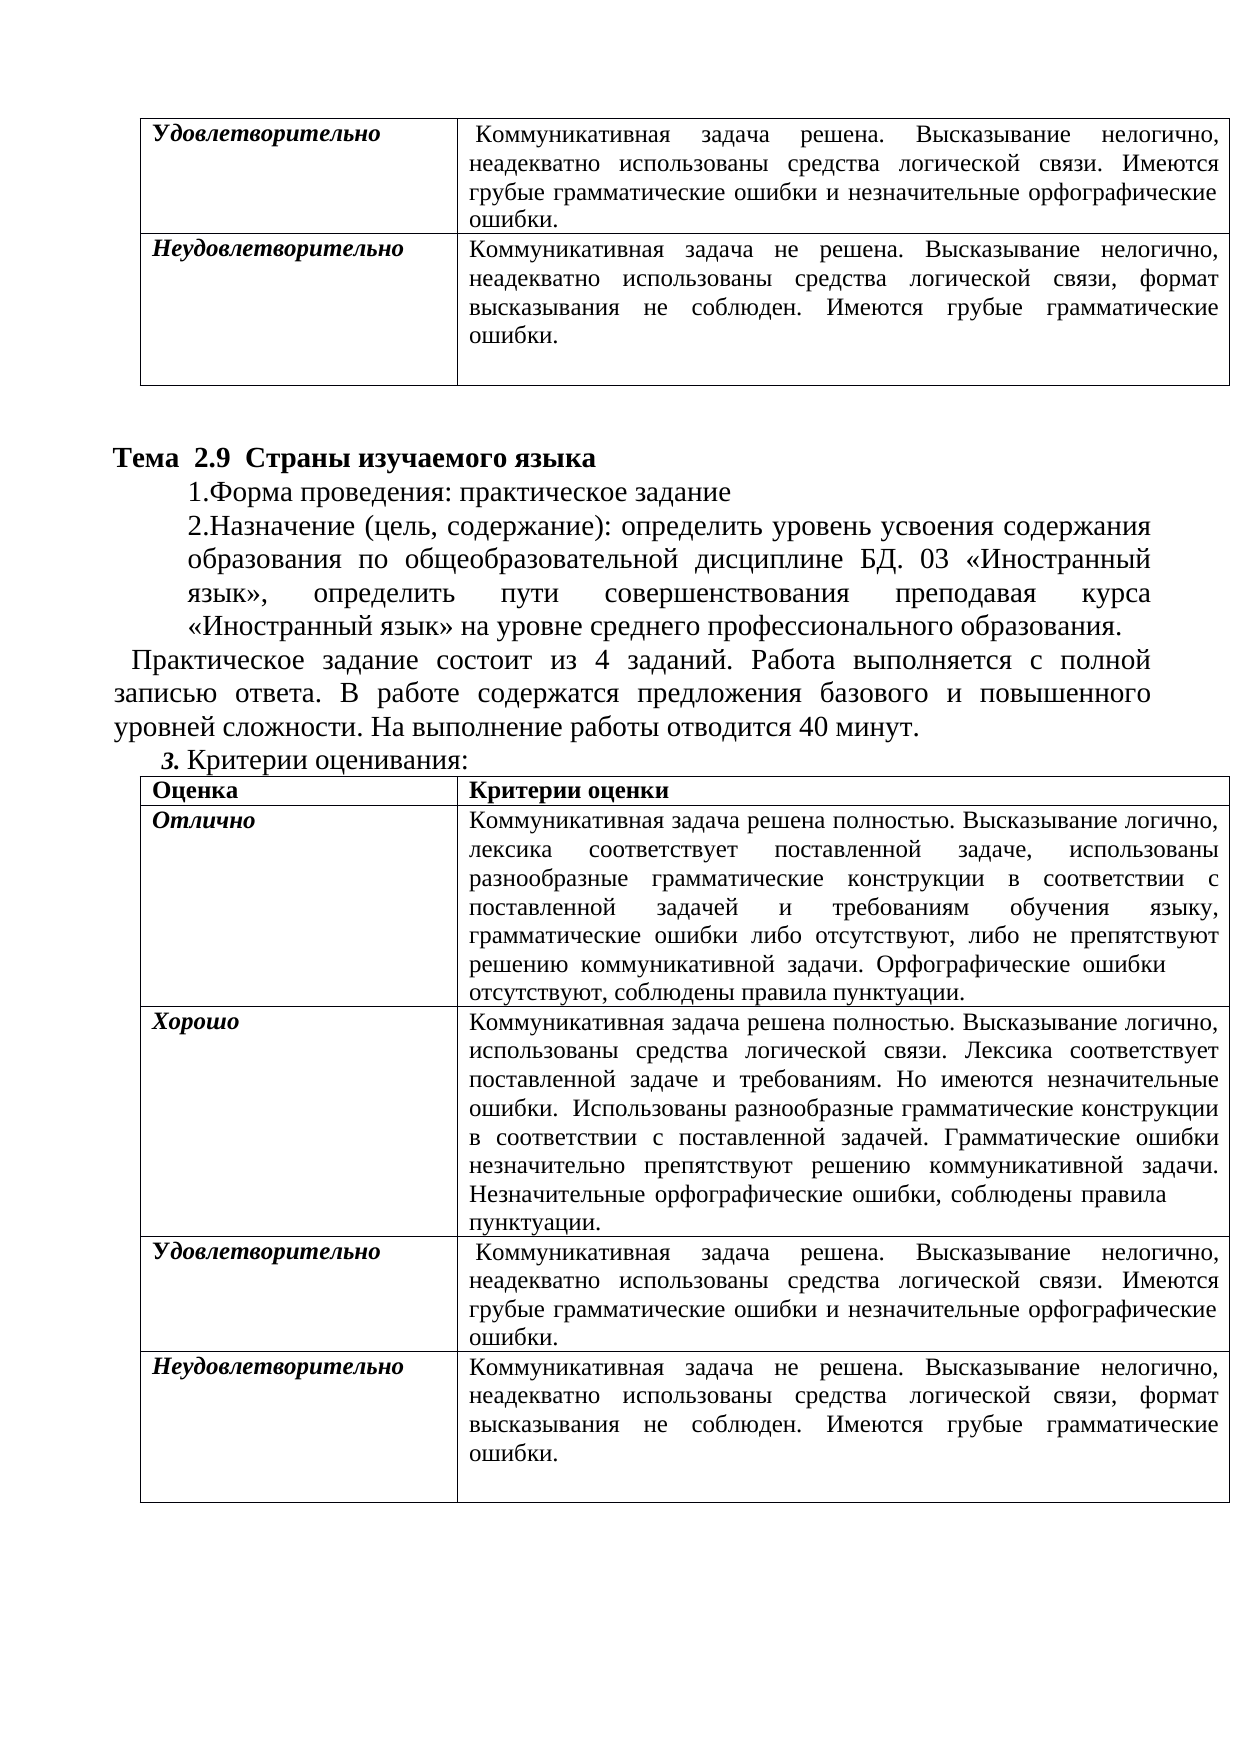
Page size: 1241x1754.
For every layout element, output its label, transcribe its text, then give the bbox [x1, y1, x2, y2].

text 1.Форма проведения: практическое задание [187, 474, 1152, 508]
text Практическое задание состоит из 4 заданий. Работа выполняется с полной записью ответа. В работе содержатся предложения базового и повышенного уровней сложности. На выполнение работы отводится 40 минут. [113, 642, 1152, 742]
table_cell Удовлетворительно [141, 1237, 457, 1351]
table_cell Коммуникативная задача решена полностью. Высказывание логично, использованы средства логической связи. Лексика соответствует поставленной задаче и требованиям. Но имеются незначительные ошибки. Использованы разнообразные грамматические конструкции в соответствии с поставленной задачей. Грамматические ошибки незначительно препятствуют решению коммуникативной задачи. Незначительные орфографические ошибки, соблюдены правила пунктуации. [458, 1007, 1229, 1236]
table_cell Коммуникативная задача не решена. Высказывание нелогично, неадекватно использованы средства логической связи, формат высказывания не соблюден. Имеются грубые грамматические ошибки. [458, 1352, 1229, 1502]
text 2.Назначение (цель, содержание): определить уровень усвоения содержания образования по общеобразовательной дисциплине БД. 03 «Иностранный язык», определить пути совершенствования преподавая курса «Иностранный язык» на уровне среднего профессионального образования. [187, 508, 1152, 642]
list Критерии оценивания: [161, 742, 1152, 776]
table_header Критерии оценки [458, 777, 1229, 804]
table_cell Хорошо [141, 1007, 457, 1236]
table_cell Неудовлетворительно [141, 1352, 457, 1502]
text Тема 2.9 Страны изучаемого языка [112, 441, 1152, 474]
table_cell Удовлетворительно [141, 119, 457, 233]
table_cell Коммуникативная задача решена. Высказывание нелогично, неадекватно использованы средства логической связи. Имеются грубые грамматические ошибки и незначительные орфографические ошибки. [458, 119, 1229, 233]
table_header Оценка [141, 777, 457, 804]
table_cell Коммуникативная задача не решена. Высказывание нелогично, неадекватно использованы средства логической связи, формат высказывания не соблюден. Имеются грубые грамматические ошибки. [458, 234, 1229, 384]
table_cell Коммуникативная задача решена. Высказывание нелогично, неадекватно использованы средства логической связи. Имеются грубые грамматические ошибки и незначительные орфографические ошибки. [458, 1237, 1229, 1351]
table_cell Отлично [141, 806, 457, 1006]
table_cell Коммуникативная задача решена полностью. Высказывание логично, лексика соответствует поставленной задаче, использованы разнообразные грамматические конструкции в соответствии с поставленной задачей и требованиям обучения языку, грамматические ошибки либо отсутствуют, либо не препятствуют решению коммуникативной задачи. Орфографические ошибки отсутствуют, соблюдены правила пунктуации. [458, 806, 1229, 1006]
table_cell Неудовлетворительно [141, 234, 457, 384]
